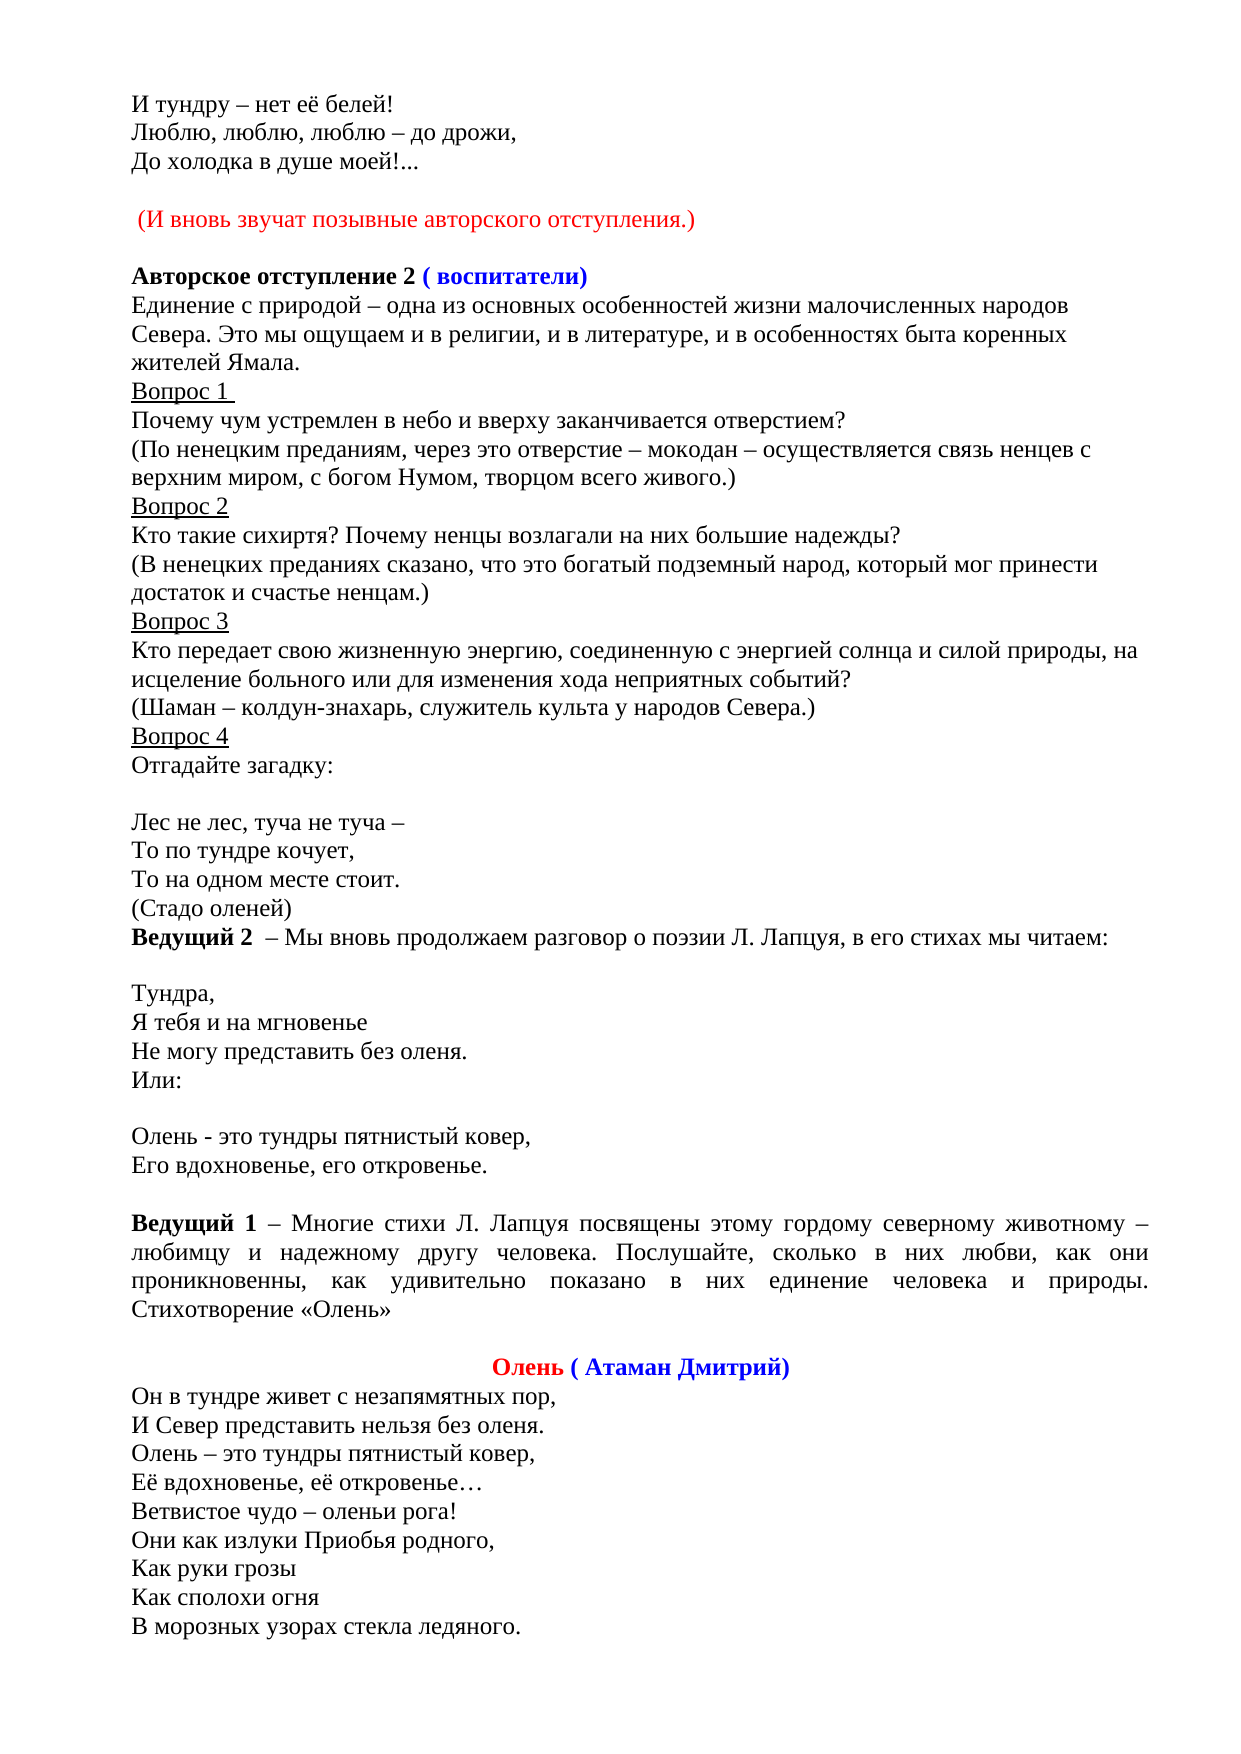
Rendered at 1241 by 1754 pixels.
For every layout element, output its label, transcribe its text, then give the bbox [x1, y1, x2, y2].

table_header Ведущий 1 - Для кого-то родина начинается с березки, с подсолнухов, с васильков во ржи, а для ненецкого поэта – с родного озера Ярото, с привольных просторов тундры. И он уверен, что для него “земли прекрасней нет”. Ведущий 2 – Леонид Лапцуй говорил: ”От кочевников беру свое начало”… И это, действительно, так. Родился он 28 февраля 1928 года в семье оленеводов-кочевников, был наречен именем Вэсако, что означает старец. Так предрекалась ему жизнь мудрого человека. В школе же поэту дали более привычное имя - Леонид. Ведущий 1 – Рано лишившись отца, Лапцуй прошел суровую школу жизни: пас в тундре оленьи стада, рыбачил, работал на далеком рыбозаводе в посёлке Новый Порт. Ведущий 2 – В 1954 году будущий поэт закончил Салехардское медучилище, но это время знаменательно ещё и тем, что он начинает писать свои первые стихи. Ведущий 1 – Из года в год стремительным был рост одаренного ненецкого поэта Леонида Лапцуя: он закончил отделение журналистики Высшей комсомольской школы, затем Высшую партийную школу при ЦК КПСС, Был ответственным работником комсомольских и партийных органов, председателем Пуровского райисполкома, редактором газеты “Красный Север”. Ведущий 2 – Но кем бы ни работал Леонид Лапцуй, он всегда занимался литературным творчеством. В 1964 году этот большой поэт “маленького народа” был принят в Союз писателей. Ведущий 1- Леонид Лапцуй – автор более 30 книг, в которые вошли его стихи и рассказы, вот некоторые из них: “Цвети, мой Ямал” (1960) “Рассказы о Ямале” (1962) “Земля моей любви” (1965) “Тундра” (1970) “Мальчик из стойбища”(1972) “Победившие смерть”(1976) “Олений бег” (1986) и ряд других произведений. Ведущий 2 – В стихах поэта выражена любовь к суровой, но бесконечно родной земле и ее людям. (звучат позывные авторского отступления) Авторское отступление 1 (воспитатели) Чтобы хорошо понимать произведения Л. Лапцуя, мы должны многое знать об истории жизни его народа, о мировосприятии ненцев. Вопрос 1 Какие коренные народы населяют Ямало – Ненецкий автономный округ? (Ненцы – самый крупный этнос среди малочисленных народов Ямала, а также ханты, селькупы, манси, коми-зыряне, сибирские татары.) Вопрос 2 Каково историческое название народов ненцы и ханты? (Ненцы – самоеды, ханты – остяки.) Вопрос 3 Кто такие Нум и Нга? Что Вы о них знаете? (В мифологии ненцев Нум – добрый бог, творец всего живого; Нга – брат Нума, хозяин темного подземного мира, насылающий на людей всякие напасти.) Вопрос 4 Каково значение данных слов: тынзян, хорей, кисы, малица, ягушка? (Тынзян - аркан, хорей - длинный тонкий шест для управления упряжкой, кисы – меховая обувь, сшитая из камысов (шкур, снятых с голени оленя), малица – мужская меховая одежда, ягушка – женская верхняя одежда.) Методические рекомендации: все предлагаемые в вопросах слова написаны на табличках, преподаватель-автор показывает их и озвучивает. За правильные ответы выдаются жетоны с изображением местной символики Ведущий 1 – Продолжаем знакомство с творчеством Л.Лапцуя и начнем его со стихов о северных просторах. Поэт хорошо знал и любил тундру. “О тундре рассказать и целой жизни мало…” - писал поэт. Вновь в груди моей властно Бьет горячий родник. О, как тундра прекрасна Каждый день, каждый миг. Ведущий 2 – В тундре не только родился поэт, здесь прошло его детство, юность, вся жизнь. В своих стихах Л. Лапцуй создал образ скромной, скупой и в тоже время яркой, многоцветной, щедрой тундры, разной в различное время года. Ведущий 1 – То она “белой шкурой оленя покрыта”, то “голубоватая от снега”, то в осеннем золоте, то радует глаз сполохами Северного сияния. Давайте послушаем стихотворения о северной природе, о тундре, колыбели Леонида Лапцуя. Их прочитают … Стихотворение “Тундра” Пандо Марина День глядит исподлобья В занемогшую даль, Скоро белые хлопья Занесут календарь; Под черту полугодья Свет последний пролез Сквозь пустые лохмотья Разоренных небес. А над тундрою буен, Ненасытен и пьян Пляшет ветер под бубен, Словно в чуме шаман; Брезжит свет еле-еле, Кутерьма наверху. Ищет осень постели На лебяжьем пуху. Вновь в груди моей властно Бьет горячий родник. О, как тундра прекрасна Каждый день, каждый миг! Сколько прелести в лете! Под ногами ковер – Шёлк травы и соцветий И стеклярус озер. Тундра в снежной купели Нежит нас при луне. Колыбельную пели Ветры дикие мне, И средь первых видений Сквозь мороз и пургу Было стадо оленей На декабрьском снегу. Потому- то так трудно Жизнь представить свою Без оленей и тундры – Даже в светлом раю. Ведущий 1 – Действительно, наша земля очень шедра: ближайшие 50 лет мир будет обеспечиваться ямальским газом. А сколько здесь рыбы, ягод и грибов! Наши родители добывают “голубое топливо”, а мы каждую осень собираем вкусные ягоды: морошку, голубику, бруснику. Сегодня мы угощаем вас полезным брусничным морсом и ягодами. (Девушка и юноша в национальной одежде ненцев разносят участникам гостиной, сидящим за столиками, брусничный морс. Звучит национальная музыка.) Ведущий 2 – Любовью к родной земле проникнута каждая строчка поэзии Л.Лапцуя. Этому способствует яркая образность его поэтической речи: кустики морошки “словно утята ныряют в воздушных волнах”, “безвольные пряди березок над самой землёю висят”, а “ветер ненасытен и пьян, пляшет под бубен”; тундра летом – это “шелк травы и соцветий и стеклярус озер”. Стихотворение “Люблю” ( Тоболько Елена) Люблю, когда весна кострами Пылает на исходе тьмы. Люблю, когда цветной орнамент Бросает лето на холмы. Люблю, когда темнеют воды И тянет осень ливней нить… Но что на свете год от года Смогло бы зиму заменить? Когда бываю с ней надолго Я разлучен, лечу, спеша, Назад, назад… и ноет колко По ней грустящая душа. Лечу, как лебедь, нагоняя Тропинку белую домой, И разноликая, парная, Ложится тундра подо мной. Люблю туманы над холмами, Люблю звериные следы, Люблю пронзённые лучами На голубых озерах льды, Люблю путей оленьих прель я, Упряжек медленный полет,- Покуда песня птичьей трелью Над звонким зимником плывёт. Люблю раскрытою ладонью Ловить снежинку поутру, Люблю смотреть , как в бездонье Метель пуржится на ветру. И воздух – нет его дороже! И тундру – нет её белей! Люблю, люблю, люблю – до дрожи, До холодка в душе моей!... (И вновь звучат позывные авторского отступления.) Авторское отступление 2 ( воспитатели) Единение с природой – одна из основных особенностей жизни малочисленных народов Севера. Это мы ощущаем и в религии, и в литературе, и в особенностях быта коренных жителей Ямала. Вопрос 1 Почему чум устремлен в небо и вверху заканчивается отверстием? (По ненецким преданиям, через это отверстие – мокодан – осуществляется связь ненцев с верхним миром, с богом Нумом, творцом всего живого.) Вопрос 2 Кто такие сихиртя? Почему ненцы возлагали на них большие надежды? (В ненецких преданиях сказано, что это богатый подземный народ, который мог принести достаток и счастье ненцам.) Вопрос 3 Кто передает свою жизненную энергию, соединенную с энергией солнца и силой природы, на исцеление больного или для изменения хода неприятных событий? (Шаман – колдун-знахарь, служитель культа у народов Севера.) Вопрос 4 Отгадайте загадку: Лес не лес, туча не туча – То по тундре кочует, То на одном месте стоит. (Стадо оленей) Ведущий 2 – Мы вновь продолжаем разговор о поэзии Л. Лапцуя, в его стихах мы читаем: Тундра, Я тебя и на мгновенье Не могу представить без оленя. Или: Олень - это тундры пятнистый ковер, Его вдохновенье, его откровенье. Ведущий 1 – Многие стихи Л. Лапцуя посвящены этому гордому северному животному – любимцу и надежному другу человека. Послушайте, сколько в них любви, как они проникновенны, как удивительно показано в них единение человека и природы. Стихотворение «Олень» Олень ( Атаман Дмитрий) Он в тундре живет с незапямятных пор, И Север представить нельзя без оленя. Олень – это тундры пятнистый ковер, Её вдохновенье, её откровенье… Ветвистое чудо – оленьи рога! Они как излуки Приобья родного, Как руки грозы Как сполохи огня В морозных узорах стекла ледяного. Олень! Он в упряжке – живая струна, С глазами как черные ночи Ямала. Ты знаешь, оленью какая цена! Хорошая песня цены не знавала. Он словно стрела В тетиве постромков, Натянешь – и прянет по тундре безбрежной. Отыщет жильё в круговерти снегов, Не бросит хозяина в саване снежном. Хозяин ты иль уважаемый гость – К тебе он идет горделивой походкой… Весной в зоопарке однажды пришлось Увидеть его за высокой решеткой… И вздрогнули чуткие ноздри. На нас С тревожной тоской, Удивленно И немо Глядели озерные впадины глаз, И в них отражалось весеннее небо. Он рядом стоял, и на тонких ногах Мне шерсть показалась травой прошлогодней. Он здесь, за решеткой, А сердце – в снегах, Где жил он когда – то Как ветер, свободный. Во взгляде тревожном застыла печаль, Узнал я с трудом в нем давнишнего друга. Он спас меня ночью, Умчал меня вдаль От мест, где гуляла смертельная вьюга. В краю белоствольных кудрявых берез Оленю нелегкая участь досталась. Не ягель весной под копытами рос – Трава – мурава порыжевшая стлалась. Олень тосковал по природе родной, Одежду мою он обнюхивал жадно. Казалось, открой только дверь – и за мной Он тут же на Север помчится обратно. Он с грустью глядел на гряду облаков, Как будто он чуял далекие ветры. И ч отвернулся. Но жалобный зов Во мне Ведущий 2 – Родина для поэта – это не только знакомая до боли, суровая и, вместе с тем, хрупкая родная природа, но и люди – хозяева Ямала: Украшение тундры – Отвага людей, Что нужна и зимою, И в летнюю пору. Ведущий 1 – С большой любовью говорит Л. Лапцуй о своем деде и родителях, с благодарностью отмечает, что с ними он постигал нравственные законы жизни, учился быть настоящим тружеником, стойким человеком. Поэт уверен, что “без родного воспитания вовек / не научится быть мудрым человек”. Об этом его стихотворения “Первые шаги” и “По заветам деда”, с которыми познакомят вас … “Первые шаги” (5-6) Мне сладки детских дней воспоминанья... Морозным утром белый пар дыханья Оленьего всю тундру покрывал, Отец меня брал на руки с постели, Глаза мои со сна едва глядели, Но хныканья отец не признавал, Мы уходили в тундру. У отца Учился я выслеживать песца, Учился понимать, какая птица Кричит; когда ж пурга поднимет вой И мгла небес с землей соединится - По бездорожью приходить домой, Чтобы мне ветер парусом был верным. Отец хотел, чтоб я в свои семь лет Умел любой разгадать секрет, Стал пастухом, охотником примерным. Отец мне говорил под шум пурги: "Сын, никогда от тягот не беги, В железной схватке со стихией снежной Ты станешь острым, словно нож железный ". Капризы жизни я узнал потом, Когда в жару я сдерживал оленей Под звуки комариных песнопений, Их песни были, кажется, о том, Что там, за горизонтом темно-синим, Конец нечеловеческим усилиям... Зимой в пути я, разгребая снег, Как зверь, себе устраивал ночлег, Сидел нахохлившейся куропаткой, Дымок дыханья вился из норы, Вокруг толклись снежинки-комары... Да, жизнь бывала далеко не сладкой. Я, как морошка, в детстве был румян, Я был упрям, не поддавался бедам. Да и теперь не страшен мне буран, Я не собьюсь - иду отцовским следом. Стихотворение “По заветам деда” (Осипова Диана) Мой дед был жизнью самой обкатан, Как снежный ком, был облизан ветром, Как тень горы, на плечах у деда Лежала тяжесть судьбины прошлой. Но не согнулась спина под ношей, Он был сильнее стихий полярных, От них, враждебных, мой дед не бегал, А счастье строил рукой искусной. От ранней зорьки до поздней зорьки Трудился честно и мыслил мудро, А темной ночью оленьи шкуры Его от стужи оберегали. Дед не любил людей - лентяев, Людей, что счастье крадут чужое, Что, возле чума чужого греясь, Свой век векуют совою сонной. Он говорил мне: « Таких людишек Терзает зависть к чужой удаче. Они, судьбу свою проклиная, Готовы в землю втоптать трудягу». Про озверелых, про никудышных Велел мне помнить мой дед суровый, Они корыстным своим привычкам До самой смерти не изменяют. Я крепко помню заветы деда, Не заблужусь я худым оленем – Заветы деда меня арканят, С кривых тропинок выводят к солнцу. И потому я тружусь до пота. Границ не знают мои старанья, Пределов нету моим усильям – И этим всем я обязан деду. Аа ты, мой ворог – ленивец жадный! Как буря, ты надо мной бушуешь, Но не страшны мне твои наскоки,- Я буду верен заветам деда! Ведущий 1 – А сейчас вновь авторское отступление. Авторское отступление 3 (воспитатели) Как уже было сказано, основное занятие ненцев – охота, рыболовство, оленеводство. Вопрос 1 Как называется профессия женщины-ненки, которая занимается ведением домашнего хозяйства и воспитанием детей? (Чумработница) Вопрос 2 Как называют человека, управляющего оленьей или собачьей упряжкой? Каюр или аргиш? (Каюр - человек, управляющий оленьей или собачьей упряжкой, а аргиш – это караван из оленьих упряжек.) Вопрос 3 Среди ненцев есть и работники культуры, многие из которых закончили Салехардское межокружное училище культуры и искусств. А чье имя носит это училище? (Постановлением Совета Министров РСФСР в 1995г. Салехардскому межокружному училищу культуры и искусств присвоено имя Леонида Лапцуя.) Вопрос 5 Но где бы ни работали представители малочисленных народов, чем бы они ни занимались, используя природные богатства, они придерживаются одного и того же принципа. Какого? (Живя по законам предков, коренные народы Севера в своей жизни придерживаются принципа достаточности: рыбы, мяса добывать не больше, чем требуется для питания семьи. Добывать сверх меры считается предосудительным.) Ведущий 1 – Леонид Лапцуй взял на себя нелёгкую миссию быть голосом коренных народов Севера, а также быть связующим звеном между поколениями. Ведущий 2 – Как прожить достойно, как сделать жизнь счастливой для себя и окружающих, как сохранить традиции народа, на земле которого мы живём,- обо всём этом стихи Л.Лапцуя. Ведущий 1– И он адресовал их нам, так как понимал, что от нас, молодежи XXI века, зависит будущее России, будущее Ямала. Завершилось наше знакомство с творчеством ненецкого поэта Леонида Васильевича Лапцуя, закончился и наш небольшой конкурс знатоков жизни ненцев. Пора подвести итоги. [131, 204, 1150, 1352]
